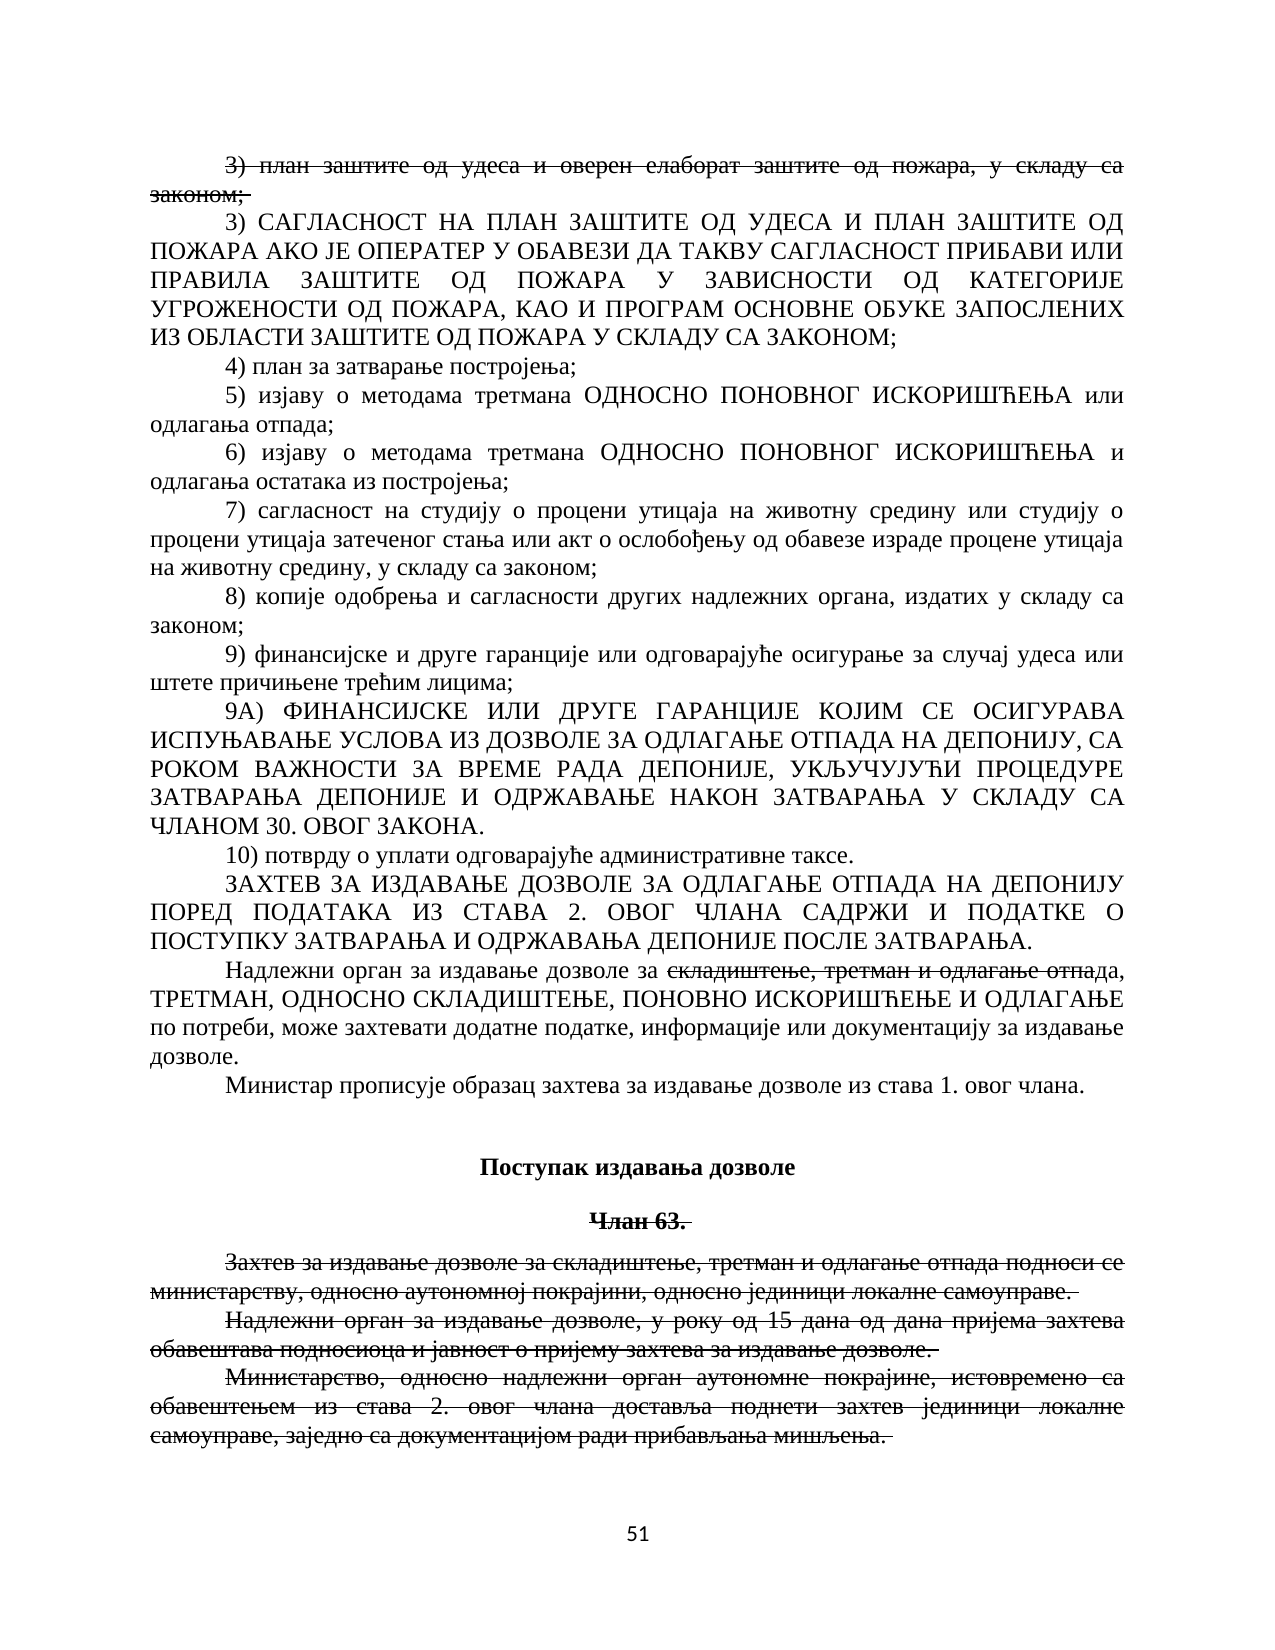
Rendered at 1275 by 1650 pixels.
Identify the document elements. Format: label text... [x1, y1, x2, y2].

text 3) сагласност на план заштите од удеса и план заштите од пожара ако је оператер у обавези да такву сагласност прибави или правила заштите од пожара у зависности од категорије угрожености од пожара, као и програм основне обуке запослених из области заштите од пожара у складу са законом; [150, 207, 1125, 351]
text 7) сагласност на студију о процени утицаја на животну средину или студију о процени утицаја затеченог стања или акт о ослобођењу од обавезе израде процене утицаја на животну средину, у складу са законом; [150, 495, 1125, 581]
text Поступак издавања дозволе [150, 1152, 1125, 1181]
text 9) финансијске и друге гаранције или одговарајуће осигурање за случај удеса или штете причињене трећим лицима; [150, 639, 1125, 696]
text 5) изјаву о методама третмана ОДНОСНО ПОНОВНОГ ИСКОРИШЋЕЊА или одлагања отпада; [150, 380, 1125, 437]
text Захтев за издавање дозволе за одлагање отпада на депонију поред података из става 2. овог члана садржи и податке о поступку затварања и одржавања депоније после затварања. [150, 869, 1125, 955]
text Надлежни орган за издавање дозволе, у року од 15 дана од дана пријема захтева обавештава подносиоца и јавност о пријему захтева за издавање дозволе. [150, 1305, 1125, 1362]
text 3) план заштите од удеса и оверен елаборат заштите од пожара, у складу са законом; [150, 150, 1125, 207]
text 4) план за затварање постројења; [150, 351, 1125, 380]
text 9а) финансијске или друге гаранције којим се осигурава испуњавање услова из дозволе за одлагање отпада на депонију, са роком важности за време рада депоније, укључујући процедуре затварања депоније и одржавање након затварања у складу са чланом 30. овог закона. [150, 696, 1125, 840]
text 10) потврду о уплати одговарајуће административне таксе. [150, 840, 1125, 869]
text Министарство, односно надлежни орган аутономне покрајине, истовремено са обавештењем из става 2. овог члана доставља поднети захтев јединици локалне самоуправе, заједно са документацијом ради прибављања мишљења. [150, 1362, 1125, 1407]
text Министарство, односно надлежни орган аутономне покрајине, истовремено са обавештењем из става 2. овог члана доставља поднети захтев јединици локалне самоуправе, заједно са документацијом ради прибављања мишљења. [150, 1408, 1125, 1449]
text Надлежни орган за издавање дозволе за складиштење, третман и одлагање отпада, третман, односно складиштење, поновно искоришћење и одлагање по потреби, може захтевати додатне податке, информације или документацију за издавање дозволе. [150, 955, 1125, 1070]
text Министар прописује образац захтева за издавање дозволе из става 1. овог члана. [150, 1070, 1125, 1099]
text 6) изјаву о методама третмана ОДНОСНО ПОНОВНОГ ИСКОРИШЋЕЊА и одлагања остатака из постројења; [150, 437, 1125, 495]
text Захтев за издавање дозволе за складиштење, третман и одлагање отпада подноси се министарству, односно аутономној покрајини, односно јединици локалне самоуправе. [150, 1247, 1125, 1305]
text 8) копије одобрења и сагласности других надлежних органа, издатих у складу са законом; [150, 581, 1125, 639]
text Члан 63. [150, 1206, 1125, 1235]
